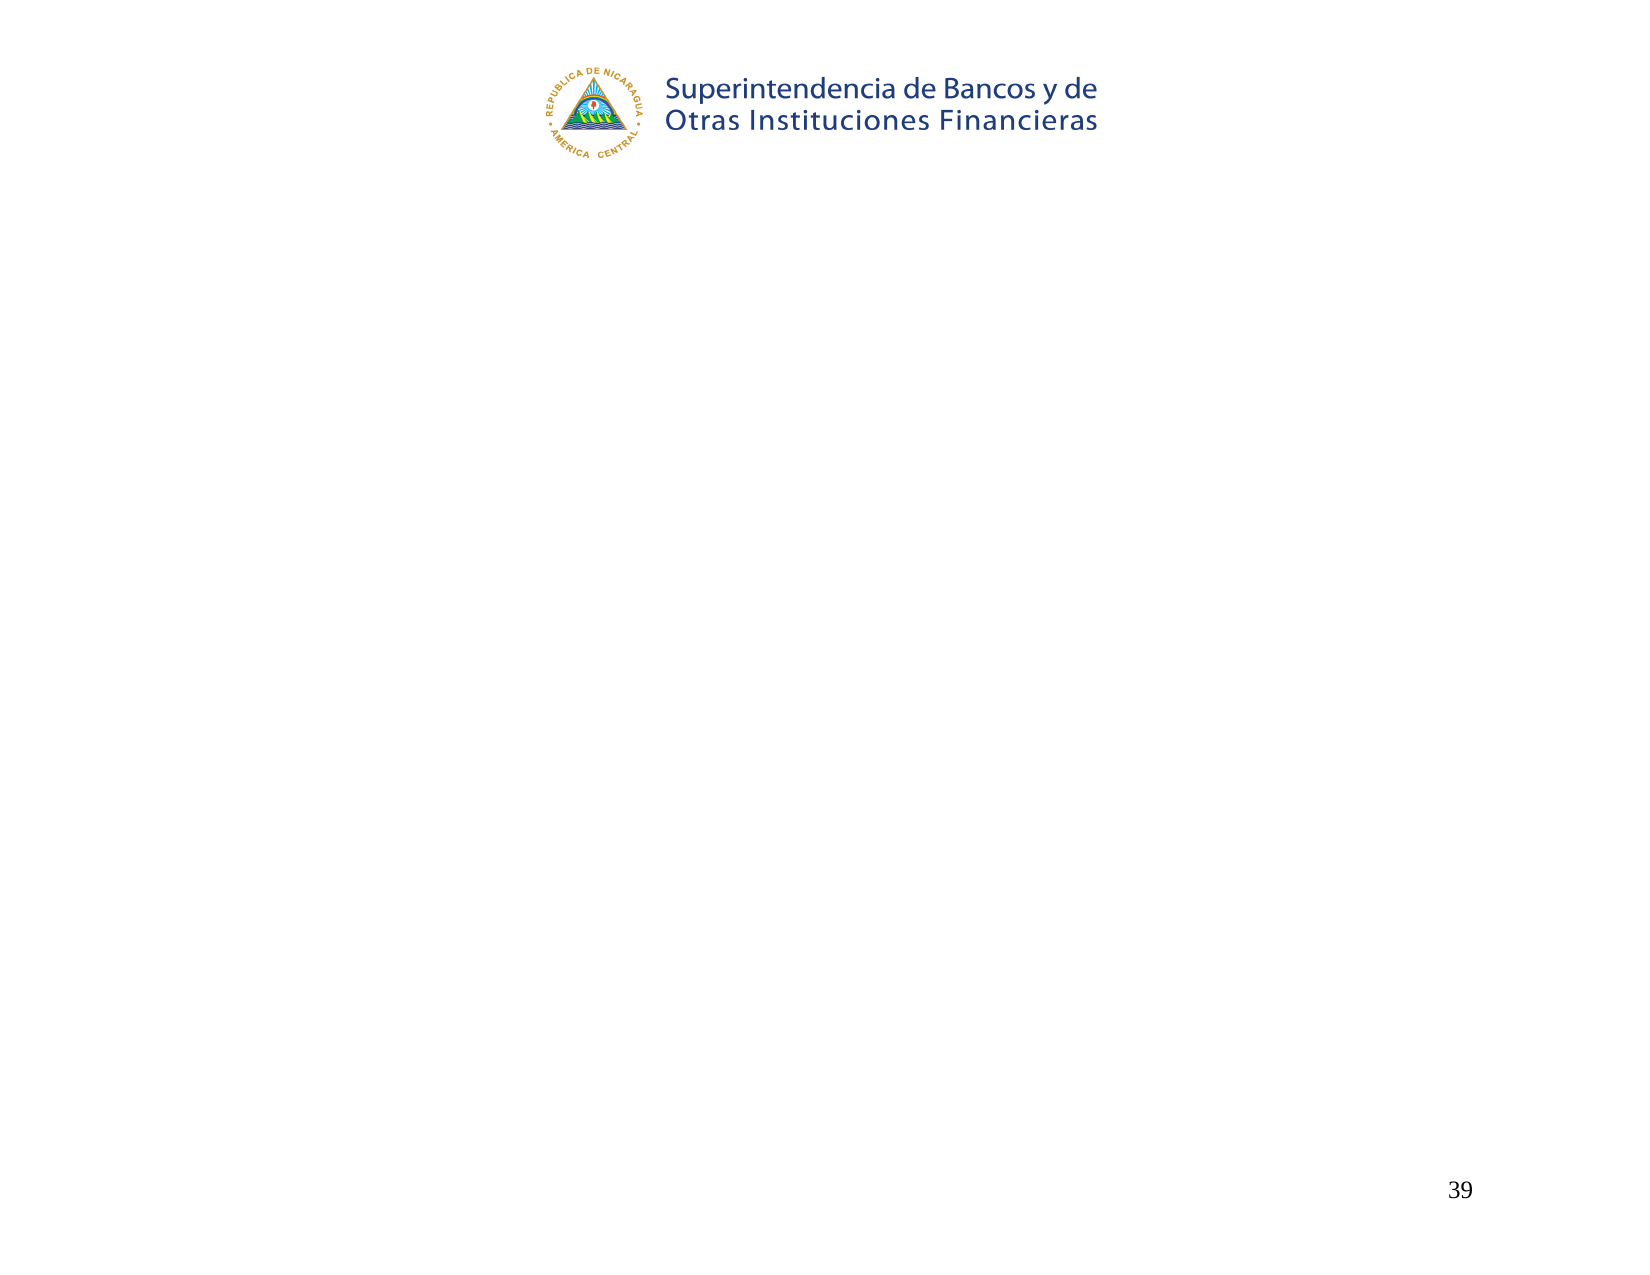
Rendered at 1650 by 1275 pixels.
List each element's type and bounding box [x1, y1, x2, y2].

picture [532, 56, 1118, 169]
